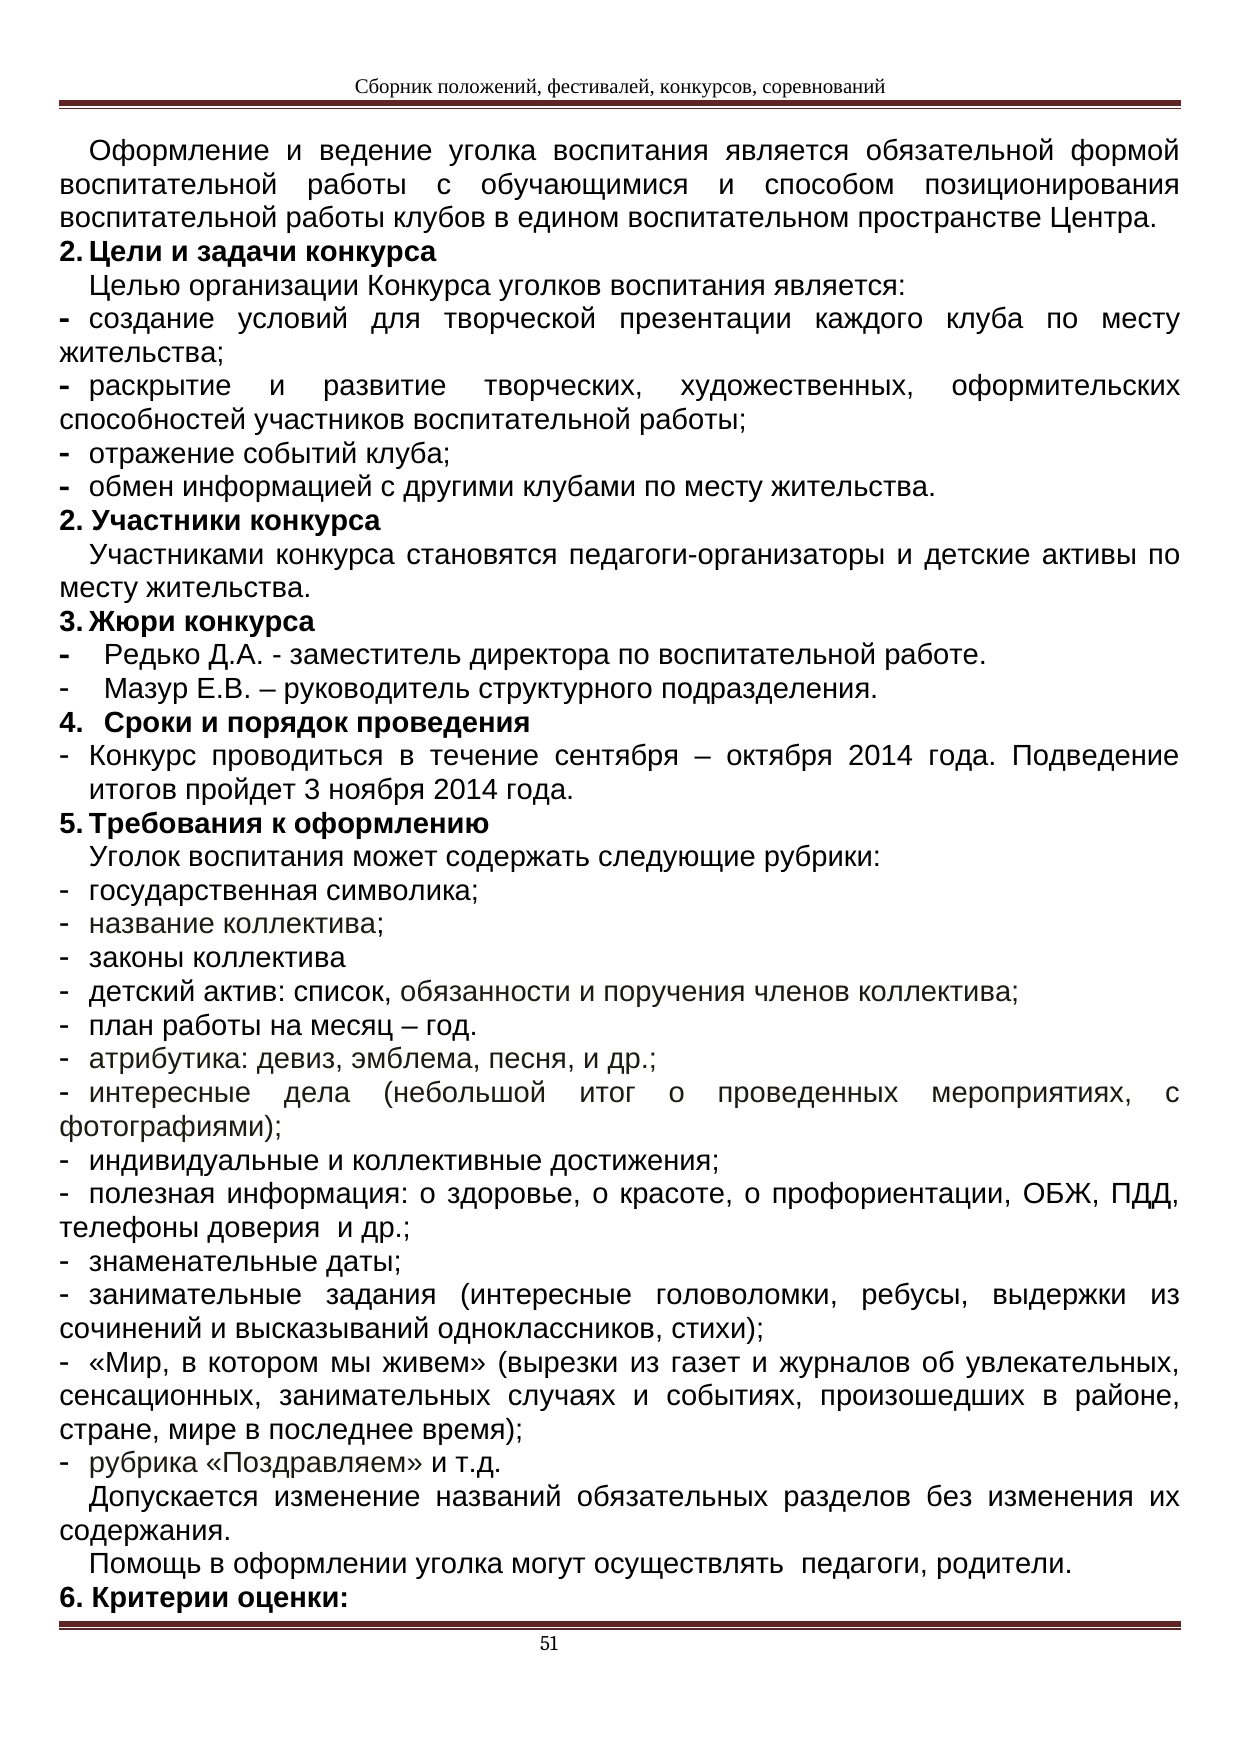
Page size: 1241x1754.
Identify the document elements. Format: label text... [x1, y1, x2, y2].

list название коллектива; [59, 907, 1181, 940]
list занимательные задания (интересные головоломки, ребусы, выдержки из сочинений и высказываний одноклассников, стихи); [59, 1277, 1181, 1345]
text Уголок воспитания может содержать следующие рубрики: [59, 839, 1181, 873]
list Требования к оформлению [59, 806, 1181, 839]
text Помощь в оформлении уголка могут осуществлять педагоги, родители. [59, 1546, 1181, 1580]
list Конкурс проводиться в течение сентября – октября 2014 года. Подведение итогов пройдет 3 ноября 2014 года. [59, 738, 1181, 806]
text Участниками конкурса становятся педагоги-организаторы и детские активы по месту жительства. [59, 537, 1181, 604]
list Жюри конкурса [59, 604, 1181, 637]
list Сроки и порядок проведения [59, 705, 1181, 738]
list план работы на месяц – год. [59, 1008, 1181, 1042]
list детский актив: список, обязанности и поручения членов коллектива; [59, 974, 1181, 1008]
list обмен информацией с другими клубами по месту жительства. [59, 469, 1181, 503]
list полезная информация: о здоровье, о красоте, о профориентации, ОБЖ, ПДД, телефоны доверия и др.; [59, 1176, 1181, 1244]
list законы коллектива [59, 940, 1181, 974]
list создание условий для творческой презентации каждого клуба по месту жительства; [59, 301, 1181, 368]
text 6. Критерии оценки: [59, 1580, 1181, 1613]
list отражение событий клуба; [59, 436, 1181, 469]
list рубрика «Поздравляем» и т.д. [59, 1446, 1181, 1479]
list индивидуальные и коллективные достижения; [59, 1143, 1181, 1176]
list государственная символика; [59, 873, 1181, 907]
list Мазур Е.В. – руководитель структурного подразделения. [59, 671, 1181, 705]
list «Мир, в котором мы живем» (вырезки из газет и журналов об увлекательных, сенсационных, занимательных случаях и событиях, произошедших в районе, стране, мире в последнее время); [59, 1345, 1181, 1446]
list Цели и задачи конкурса [59, 234, 1181, 268]
list Допускается изменение названий обязательных разделов без изменения их содержания. [59, 1479, 1181, 1546]
text Оформление и ведение уголка воспитания является обязательной формой воспитательной работы с обучающимися и способом позиционирования воспитательной работы клубов в едином воспитательном пространстве Центра. [59, 133, 1181, 234]
list атрибутика: девиз, эмблема, песня, и др.; [59, 1042, 1181, 1075]
list Редько Д.А. - заместитель директора по воспитательной работе. [59, 637, 1181, 671]
text Целью организации Конкурса уголков воспитания является: [89, 268, 1181, 301]
text 2. Участники конкурса [59, 503, 1181, 537]
list раскрытие и развитие творческих, художественных, оформительских способностей участников воспитательной работы; [59, 368, 1181, 436]
list интересные дела (небольшой итог о проведенных мероприятиях, с фотографиями); [59, 1075, 1181, 1143]
list знаменательные даты; [59, 1244, 1181, 1277]
